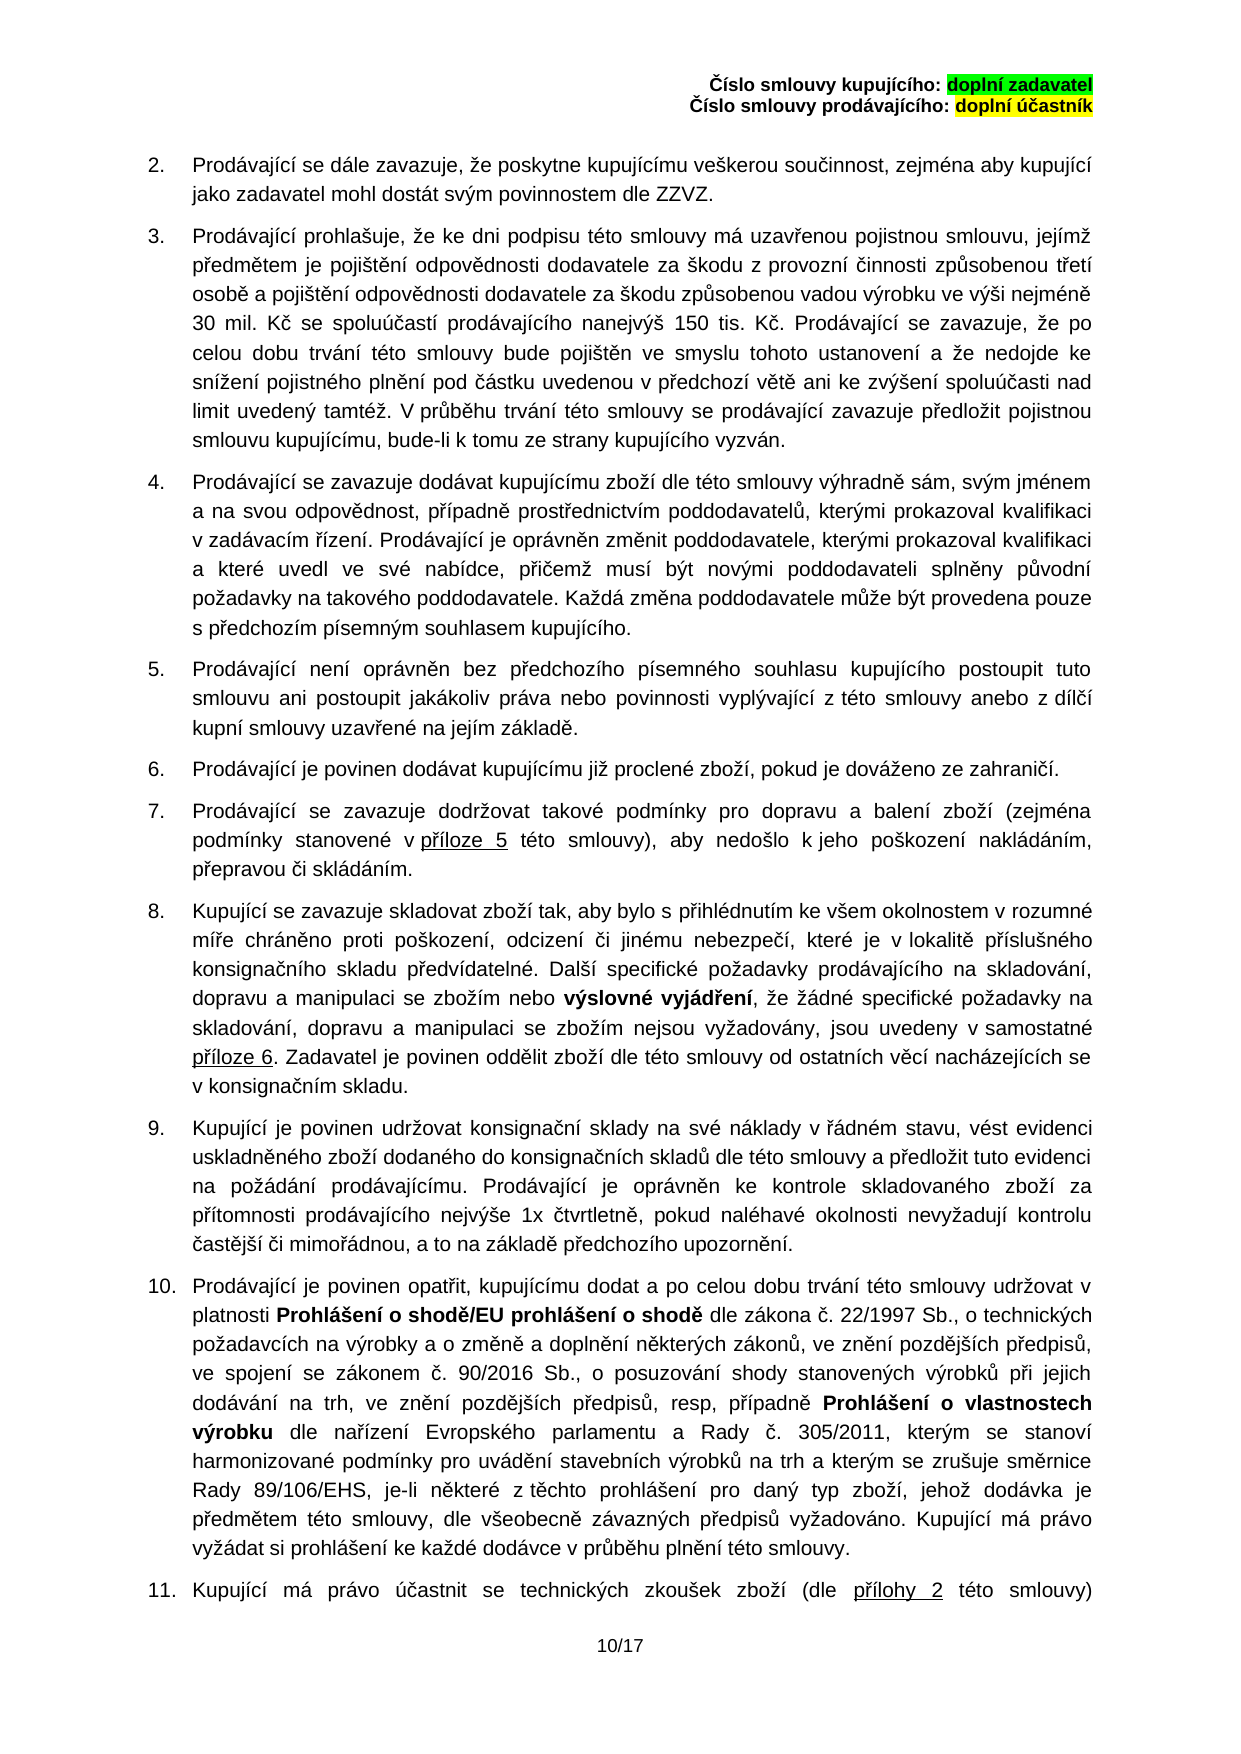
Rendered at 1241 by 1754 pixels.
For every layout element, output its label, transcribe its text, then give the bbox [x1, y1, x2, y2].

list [148, 1573, 1093, 1602]
list Kupující se zavazuje skladovat zboží tak, aby bylo s přihlédnutím ke všem okolnostem v rozumné míře chráněno proti poškození, odcizení či jinému nebezpečí, které je v lokalitě příslušného konsignačního skladu předvídatelné. Další specifické požadavky prodávajícího na skladování, dopravu a manipulaci se zbožím nebo výslovné vyjádření, že žádné specifické požadavky na skladování, dopravu a manipulaci se zbožím nejsou vyžadovány, jsou uvedeny v samostatné příloze 6. Zadavatel je povinen oddělit zboží dle této smlouvy od ostatních věcí nacházejících se v konsignačním skladu. [148, 893, 1093, 1098]
list Prodávající se zavazuje dodržovat takové podmínky pro dopravu a balení zboží (zejména podmínky stanovené v příloze 5 této smlouvy), aby nedošlo k jeho poškození nakládáním, přepravou či skládáním. [148, 793, 1093, 881]
list Prodávající prohlašuje, že ke dni podpisu této smlouvy má uzavřenou pojistnou smlouvu, jejímž předmětem je pojištění odpovědnosti dodavatele za škodu z provozní činnosti způsobenou třetí osobě a pojištění odpovědnosti dodavatele za škodu způsobenou vadou výrobku ve výši nejméně 30 mil. Kč se spoluúčastí prodávajícího nanejvýš 150 tis. Kč. Prodávající se zavazuje, že po celou dobu trvání této smlouvy bude pojištěn ve smyslu tohoto ustanovení a že nedojde ke snížení pojistného plnění pod částku uvedenou v předchozí větě ani ke zvýšení spoluúčasti nad limit uvedený tamtéž. V průběhu trvání této smlouvy se prodávající zavazuje předložit pojistnou smlouvu kupujícímu, bude-li k tomu ze strany kupujícího vyzván. [148, 218, 1093, 452]
list Prodávající není oprávněn bez předchozího písemného souhlasu kupujícího postoupit tuto smlouvu ani postoupit jakákoliv práva nebo povinnosti vyplývající z této smlouvy anebo z dílčí kupní smlouvy uzavřené na jejím základě. [148, 652, 1093, 739]
list Prodávající je povinen dodávat kupujícímu již proclené zboží, pokud je dováženo ze zahraničí. [148, 752, 1093, 781]
list Prodávající je povinen opatřit, kupujícímu dodat a po celou dobu trvání této smlouvy udržovat v platnosti Prohlášení o shodě/EU prohlášení o shodě dle zákona č. 22/1997 Sb., o technických požadavcích na výrobky a o změně a doplnění některých zákonů, ve znění pozdějších předpisů, ve spojení se zákonem č. 90/2016 Sb., o posuzování shody stanovených výrobků při jejich dodávání na trh, ve znění pozdějších předpisů, resp, případně Prohlášení o vlastnostech výrobku dle nařízení Evropského parlamentu a Rady č. 305/2011, kterým se stanoví harmonizované podmínky pro uvádění stavebních výrobků na trh a kterým se zrušuje směrnice Rady 89/106/EHS, je-li některé z těchto prohlášení pro daný typ zboží, jehož dodávka je předmětem této smlouvy, dle všeobecně závazných předpisů vyžadováno. Kupující má právo vyžádat si prohlášení ke každé dodávce v průběhu plnění této smlouvy. [148, 1268, 1093, 1560]
list Prodávající se dále zavazuje, že poskytne kupujícímu veškerou součinnost, zejména aby kupující jako zadavatel mohl dostát svým povinnostem dle ZZVZ. [148, 148, 1093, 206]
list Prodávající se zavazuje dodávat kupujícímu zboží dle této smlouvy výhradně sám, svým jménem a na svou odpovědnost, případně prostřednictvím poddodavatelů, kterými prokazoval kvalifikaci v zadávacím řízení. Prodávající je oprávněn změnit poddodavatele, kterými prokazoval kvalifikaci a které uvedl ve své nabídce, přičemž musí být novými poddodavateli splněny původní požadavky na takového poddodavatele. Každá změna poddodavatele může být provedena pouze s předchozím písemným souhlasem kupujícího. [148, 464, 1093, 639]
list Kupující je povinen udržovat konsignační sklady na své náklady v řádném stavu, vést evidenci uskladněného zboží dodaného do konsignačních skladů dle této smlouvy a předložit tuto evidenci na požádání prodávajícímu. Prodávající je oprávněn ke kontrole skladovaného zboží za přítomnosti prodávajícího nejvýše 1x čtvrtletně, pokud naléhavé okolnosti nevyžadují kontrolu častější či mimořádnou, a to na základě předchozího upozornění. [148, 1110, 1093, 1256]
